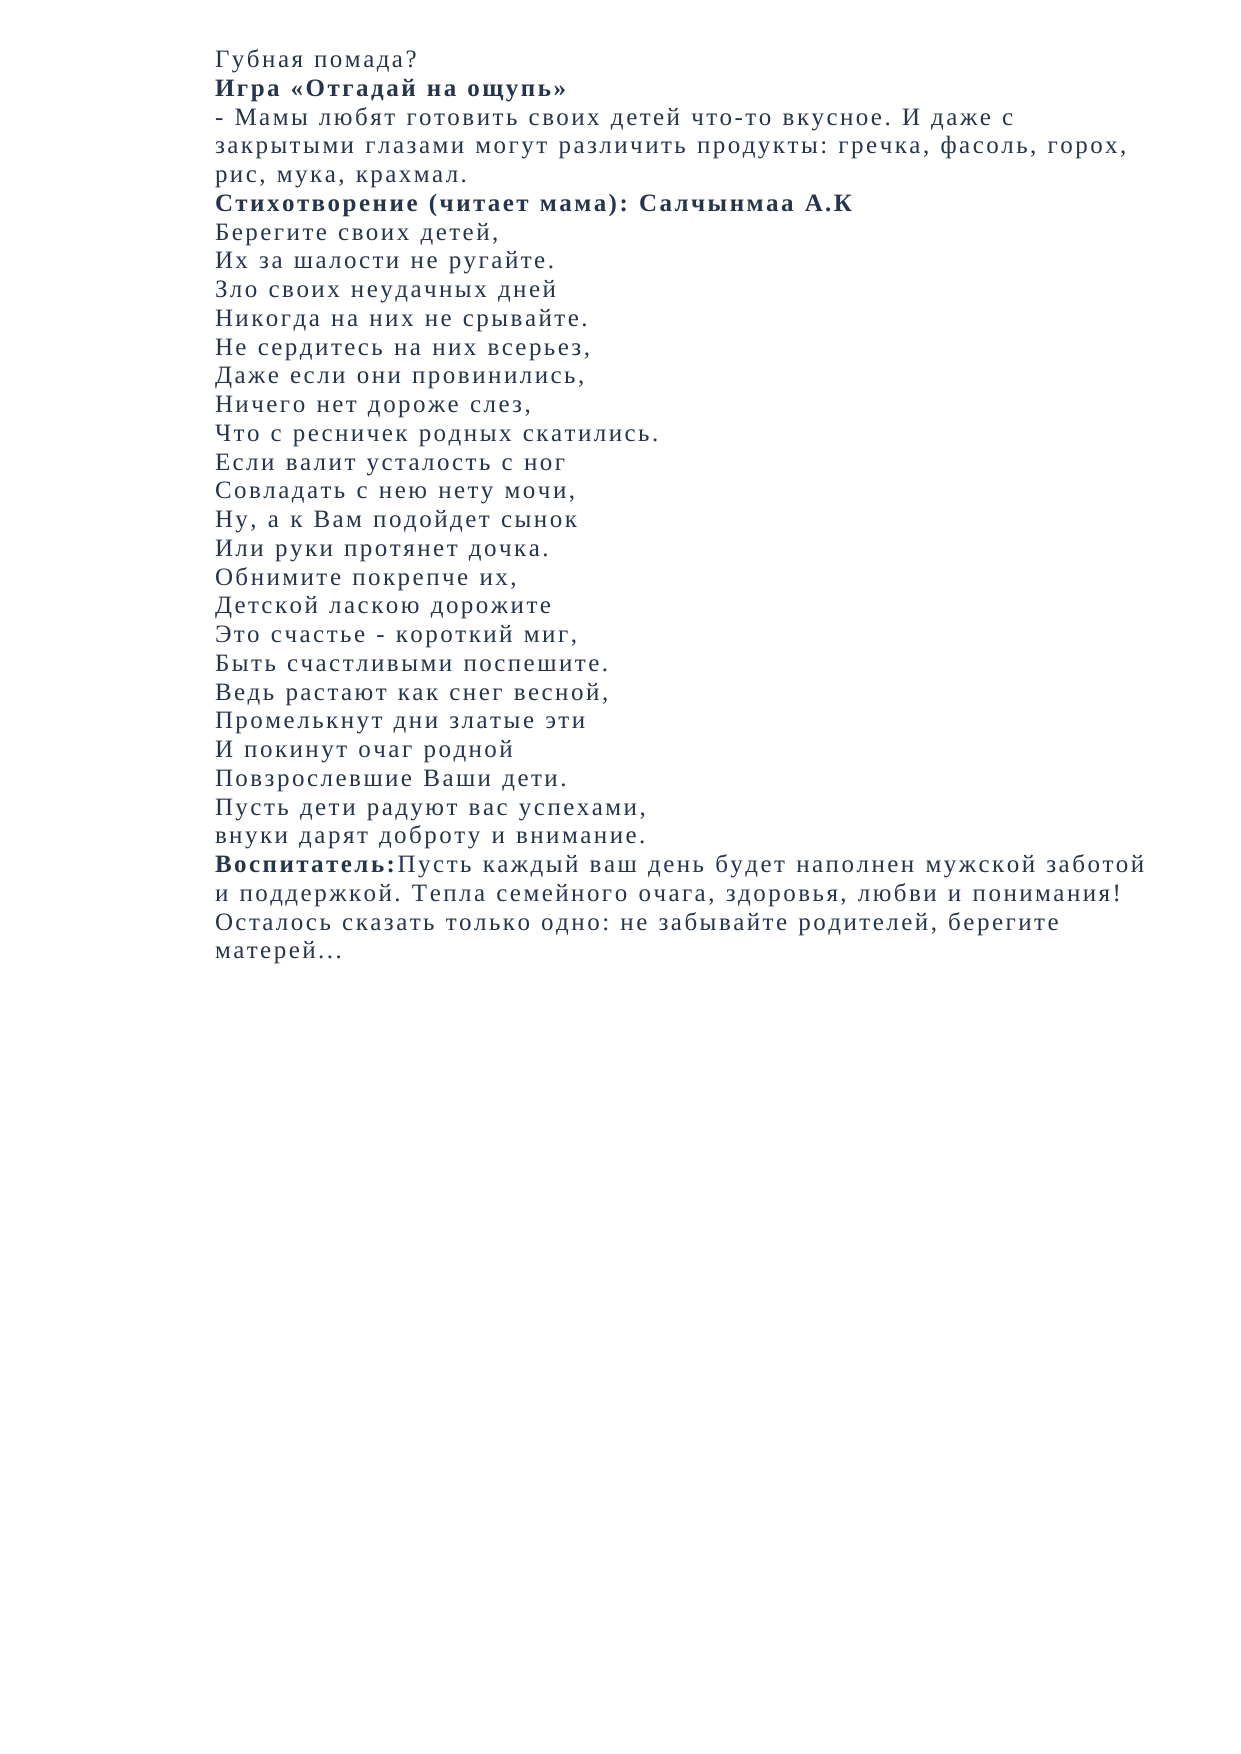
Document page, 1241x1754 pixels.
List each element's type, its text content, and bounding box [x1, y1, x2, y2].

text Ничего нет дороже слез, [215, 389, 1152, 418]
text Игра «Отгадай на ощупь» [215, 73, 1152, 102]
text Быть счастливыми поспешите. [215, 648, 1152, 677]
text Губная помада? [215, 44, 1152, 73]
text Даже если они провинились, [215, 361, 1152, 389]
text Зло своих неудачных дней [215, 274, 1152, 303]
text Если валит усталость с ног [215, 447, 1152, 476]
text Это счастье - короткий миг, [215, 619, 1152, 648]
text Их за шалости не ругайте. [215, 246, 1152, 274]
text Пусть дети радуют вас успехами, [215, 792, 1152, 821]
text Ну, а к Вам подойдет сынок [215, 504, 1152, 533]
text Промелькнут дни златые эти [215, 706, 1152, 734]
text Или руки протянет дочка. [215, 533, 1152, 562]
text Берегите своих детей, [215, 217, 1152, 246]
text Совладать с нею нету мочи, [215, 476, 1152, 504]
text Что с ресничек родных скатились. [215, 418, 1152, 447]
text Детской ласкою дорожите [215, 591, 1152, 619]
text Воспитатель:Пусть каждый ваш день будет наполнен мужской заботой и поддержкой. Тепла семейного очага, здоровья, любви и понимания! Осталось сказать только одно: не забывайте родителей, берегите матерей... [215, 849, 1152, 964]
text Обнимите покрепче их, [215, 562, 1152, 591]
text Повзрослевшие Ваши дети. [215, 763, 1152, 792]
text - Мамы любят готовить своих детей что-то вкусное. И даже с закрытыми глазами могут различить продукты: гречка, фасоль, горох, рис, мука, крахмал. [215, 102, 1152, 188]
text Не сердитесь на них всерьез, [215, 332, 1152, 361]
text Ведь растают как снег весной, [215, 677, 1152, 706]
text внуки дарят доброту и внимание. [215, 821, 1152, 849]
text И покинут очаг родной [215, 734, 1152, 763]
text Стихотворение (читает мама): Салчынмаа А.К [215, 188, 1152, 217]
text Никогда на них не срывайте. [215, 303, 1152, 332]
